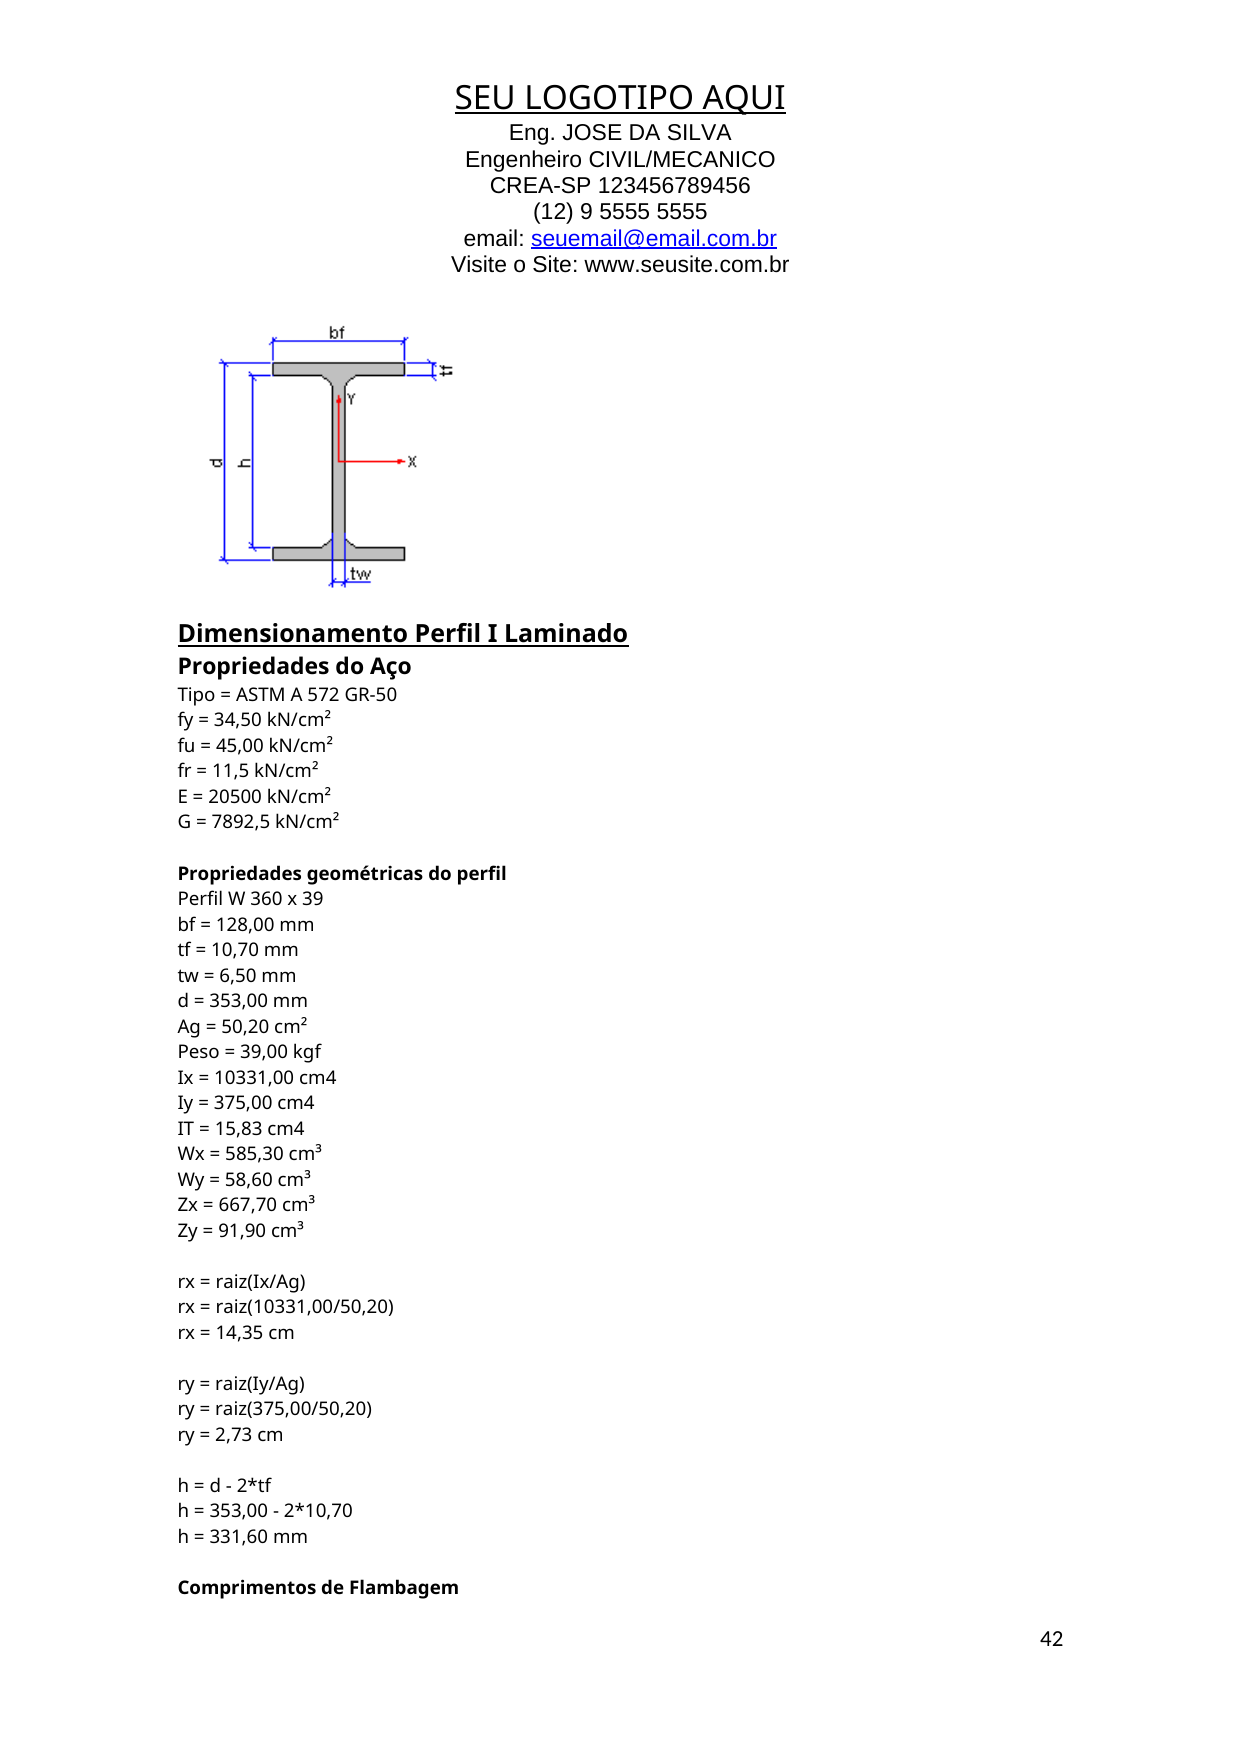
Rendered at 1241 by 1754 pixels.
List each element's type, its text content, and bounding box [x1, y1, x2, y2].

text ry = 2,73 cm [177, 1421, 1063, 1447]
text Wy = 58,60 cm³ [177, 1166, 1063, 1192]
text h = d - 2*tf [177, 1472, 1063, 1498]
text Tipo = ASTM A 572 GR-50 [177, 681, 1063, 707]
text h = 331,60 mm [177, 1523, 1063, 1549]
text Comprimentos de Flambagem [177, 1574, 1063, 1600]
text bf = 128,00 mm [177, 911, 1063, 936]
text G = 7892,5 kN/cm² [177, 809, 1063, 834]
text ry = raiz(Iy/Ag) [177, 1370, 1063, 1396]
text Peso = 39,00 kgf [177, 1038, 1063, 1064]
text tf = 10,70 mm [177, 936, 1063, 962]
text Zy = 91,90 cm³ [177, 1217, 1063, 1243]
text fy = 34,50 kN/cm² [177, 707, 1063, 732]
text tw = 6,50 mm [177, 962, 1063, 987]
text Propriedades do Aço [177, 650, 1063, 681]
text Ix = 10331,00 cm4 [177, 1064, 1063, 1089]
text Wx = 585,30 cm³ [177, 1141, 1063, 1166]
text rx = raiz(Ix/Ag) [177, 1268, 1063, 1294]
text Propriedades geométricas do perfil [177, 860, 1063, 885]
text Iy = 375,00 cm4 [177, 1089, 1063, 1115]
text fu = 45,00 kN/cm² [177, 732, 1063, 758]
text Zx = 667,70 cm³ [177, 1192, 1063, 1217]
picture [177, 303, 490, 616]
text E = 20500 kN/cm² [177, 783, 1063, 809]
text Perfil W 360 x 39 [177, 885, 1063, 911]
text IT = 15,83 cm4 [177, 1115, 1063, 1141]
text rx = raiz(10331,00/50,20) [177, 1294, 1063, 1319]
text Ag = 50,20 cm² [177, 1013, 1063, 1038]
text h = 353,00 - 2*10,70 [177, 1498, 1063, 1523]
text d = 353,00 mm [177, 987, 1063, 1013]
text rx = 14,35 cm [177, 1319, 1063, 1345]
text Dimensionamento Perfil I Laminado [177, 616, 1063, 650]
text fr = 11,5 kN/cm² [177, 758, 1063, 783]
text ry = raiz(375,00/50,20) [177, 1396, 1063, 1421]
